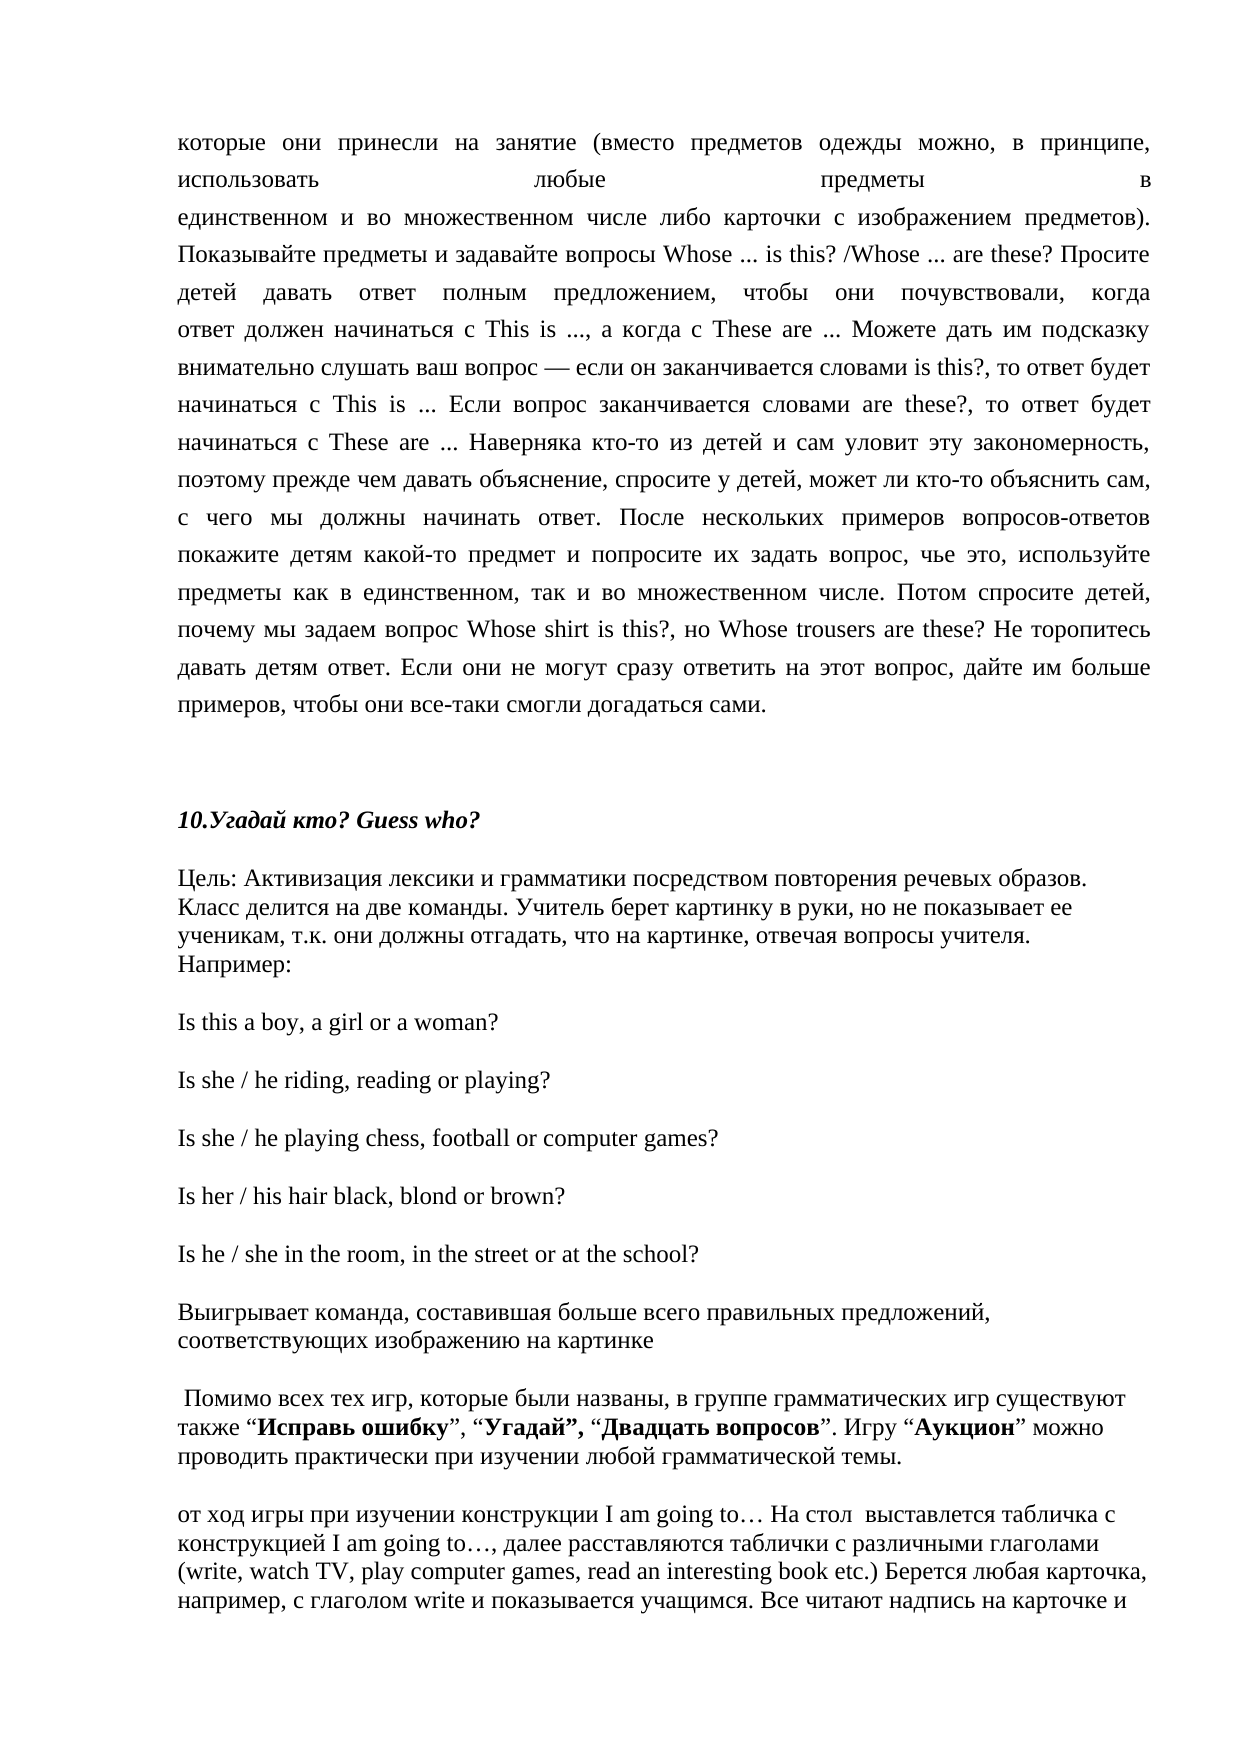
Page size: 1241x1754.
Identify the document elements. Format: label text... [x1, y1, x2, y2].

text Цель: Активизация лексики и грамматики посредством повторения речевых образов. Класс делится на две команды. Учитель берет картинку в руки, но не показывает ее ученикам, т.к. они должны отгадать, что на картинке, отвечая вопросы учителя. Например: [177, 863, 1152, 978]
text Is she / he playing chess, football or computer games? [177, 1123, 1152, 1152]
text Is this a boy, a girl or a woman? [177, 1007, 1152, 1036]
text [177, 118, 1152, 718]
text 10.Угадай кто? Guess who? [177, 805, 1152, 834]
text Is she / he riding, reading or playing? [177, 1065, 1152, 1094]
text Is he / she in the room, in the street or at the school? [177, 1239, 1152, 1268]
text Помимо всех тех игр, которые были названы, в группе грамматических игр существуют также “Исправь ошибку”, “Угадай”, “Двадцать вопросов”. Игру “Аукцион” можно проводить практически при изучении любой грамматической темы. [177, 1383, 1152, 1470]
text Is her / his hair black, blond or brown? [177, 1181, 1152, 1210]
text Выигрывает команда, составившая больше всего правильных предложений, соответствующих изображению на картинке [177, 1297, 1152, 1354]
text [177, 1499, 1152, 1614]
